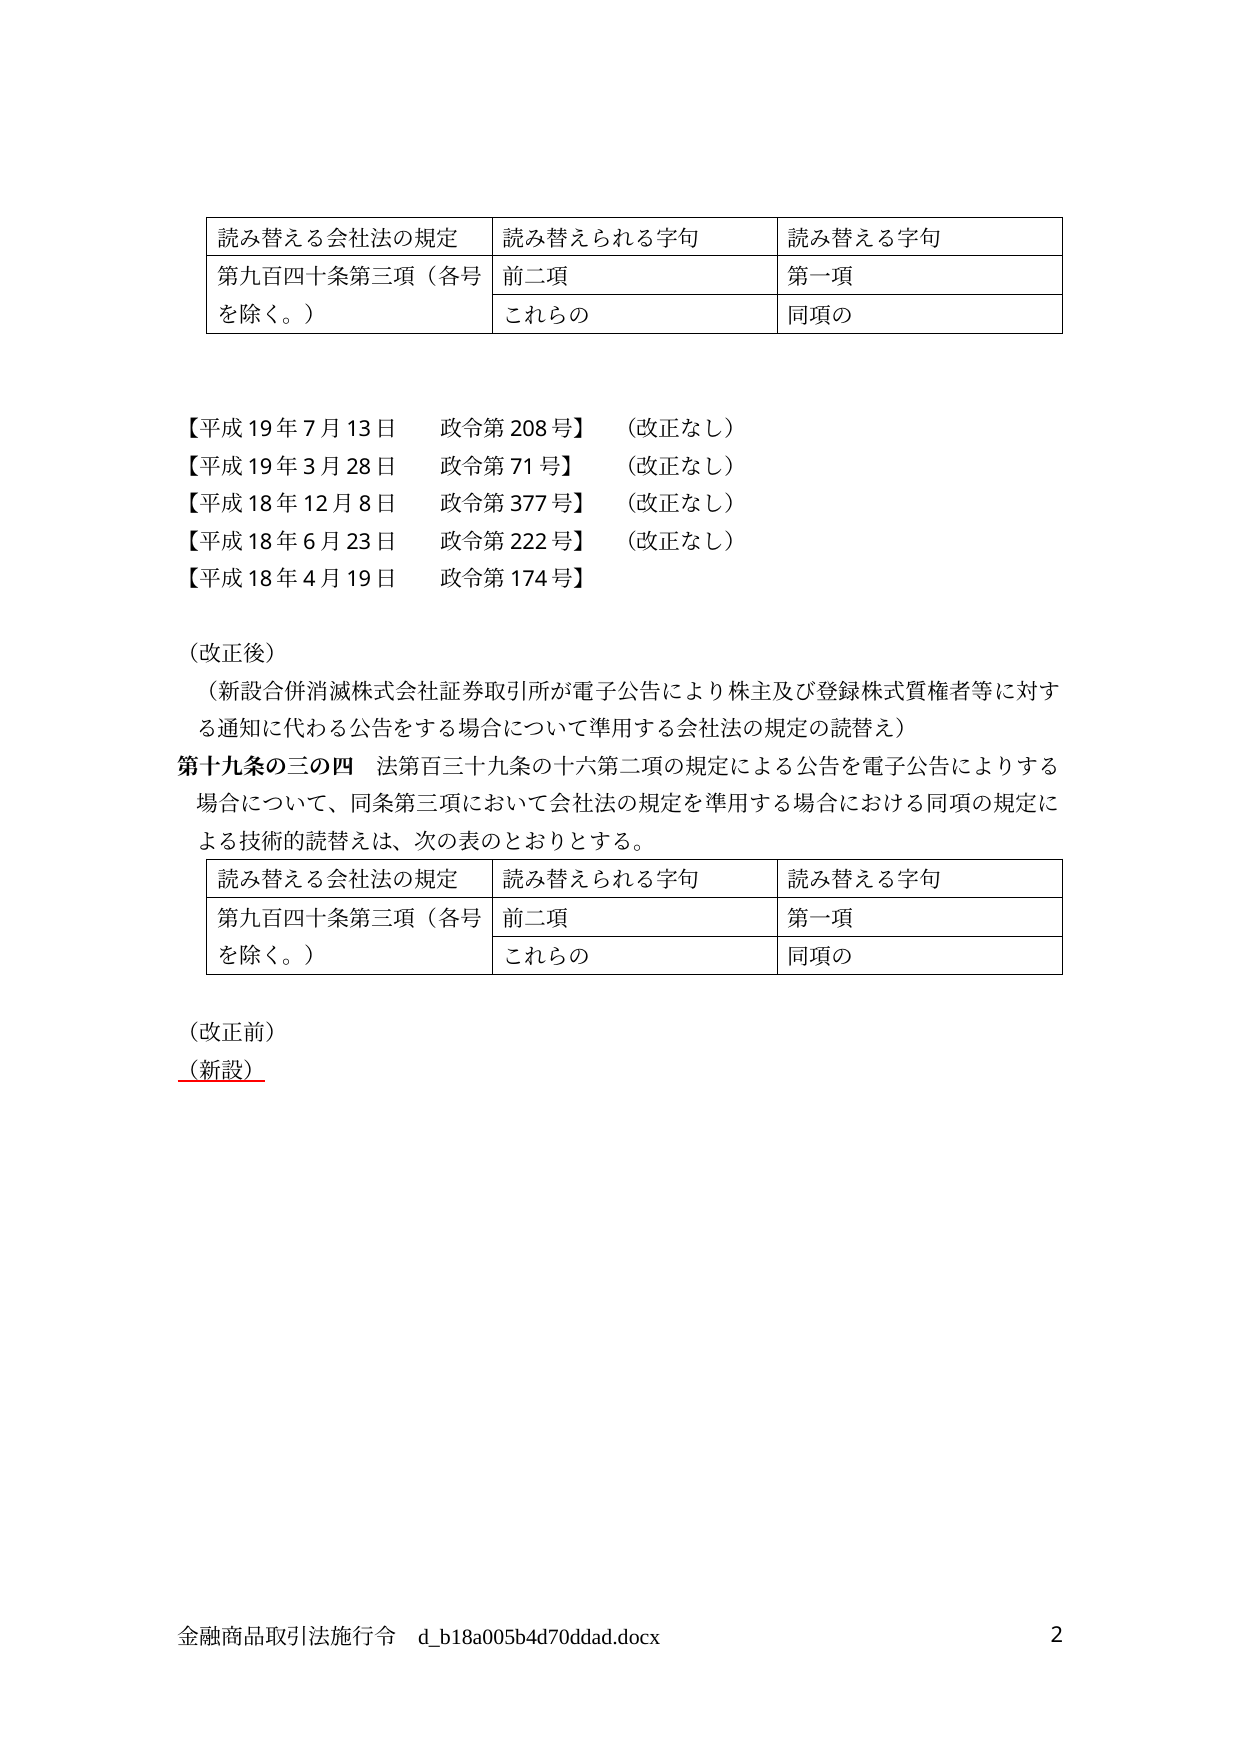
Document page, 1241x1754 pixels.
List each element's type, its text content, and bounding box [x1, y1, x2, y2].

table_cell 前二項 [493, 256, 777, 294]
table_header 読み替える字句 [778, 860, 1062, 897]
text （新設） [177, 1050, 1063, 1088]
text 【平成18年4月19日 政令第174号】 [177, 558, 1063, 596]
table_cell 第一項 [778, 898, 1062, 936]
text （改正前） [177, 1013, 1063, 1050]
table_header 読み替えられる字句 [493, 860, 777, 897]
text 【平成18年6月23日 政令第222号】 （改正なし） [177, 521, 1063, 558]
table_cell 同項の [778, 295, 1062, 332]
table_cell これらの [493, 937, 777, 974]
table_header 読み替える字句 [778, 218, 1062, 255]
text （新設合併消滅株式会社証券取引所が電子公告により株主及び登録株式質権者等に対する通知に代わる公告をする場合について準用する会社法の規定の読替え） [196, 671, 1063, 746]
text 第十九条の三の四 法第百三十九条の十六第二項の規定による公告を電子公告によりする場合について、同条第三項において会社法の規定を準用する場合における同項の規定による技術的読替えは、次の表のとおりとする。 [177, 746, 1063, 858]
table_cell 同項の [778, 937, 1062, 974]
table_cell これらの [493, 295, 777, 332]
table_cell 前二項 [493, 898, 777, 936]
text 【平成19年7月13日 政令第208号】 （改正なし） [177, 408, 1063, 446]
text 【平成18年12月8日 政令第377号】 （改正なし） [177, 483, 1063, 521]
table_cell 第九百四十条第三項（各号を除く。） [207, 898, 492, 974]
table_header 読み替える会社法の規定 [207, 218, 492, 255]
table_header 読み替えられる字句 [493, 218, 777, 255]
table_header 読み替える会社法の規定 [207, 860, 492, 897]
text 【平成19年3月28日 政令第71号】 （改正なし） [177, 446, 1063, 483]
table_cell 第一項 [778, 256, 1062, 294]
text （改正後） [177, 633, 1063, 671]
table_cell 第九百四十条第三項（各号を除く。） [207, 256, 492, 332]
